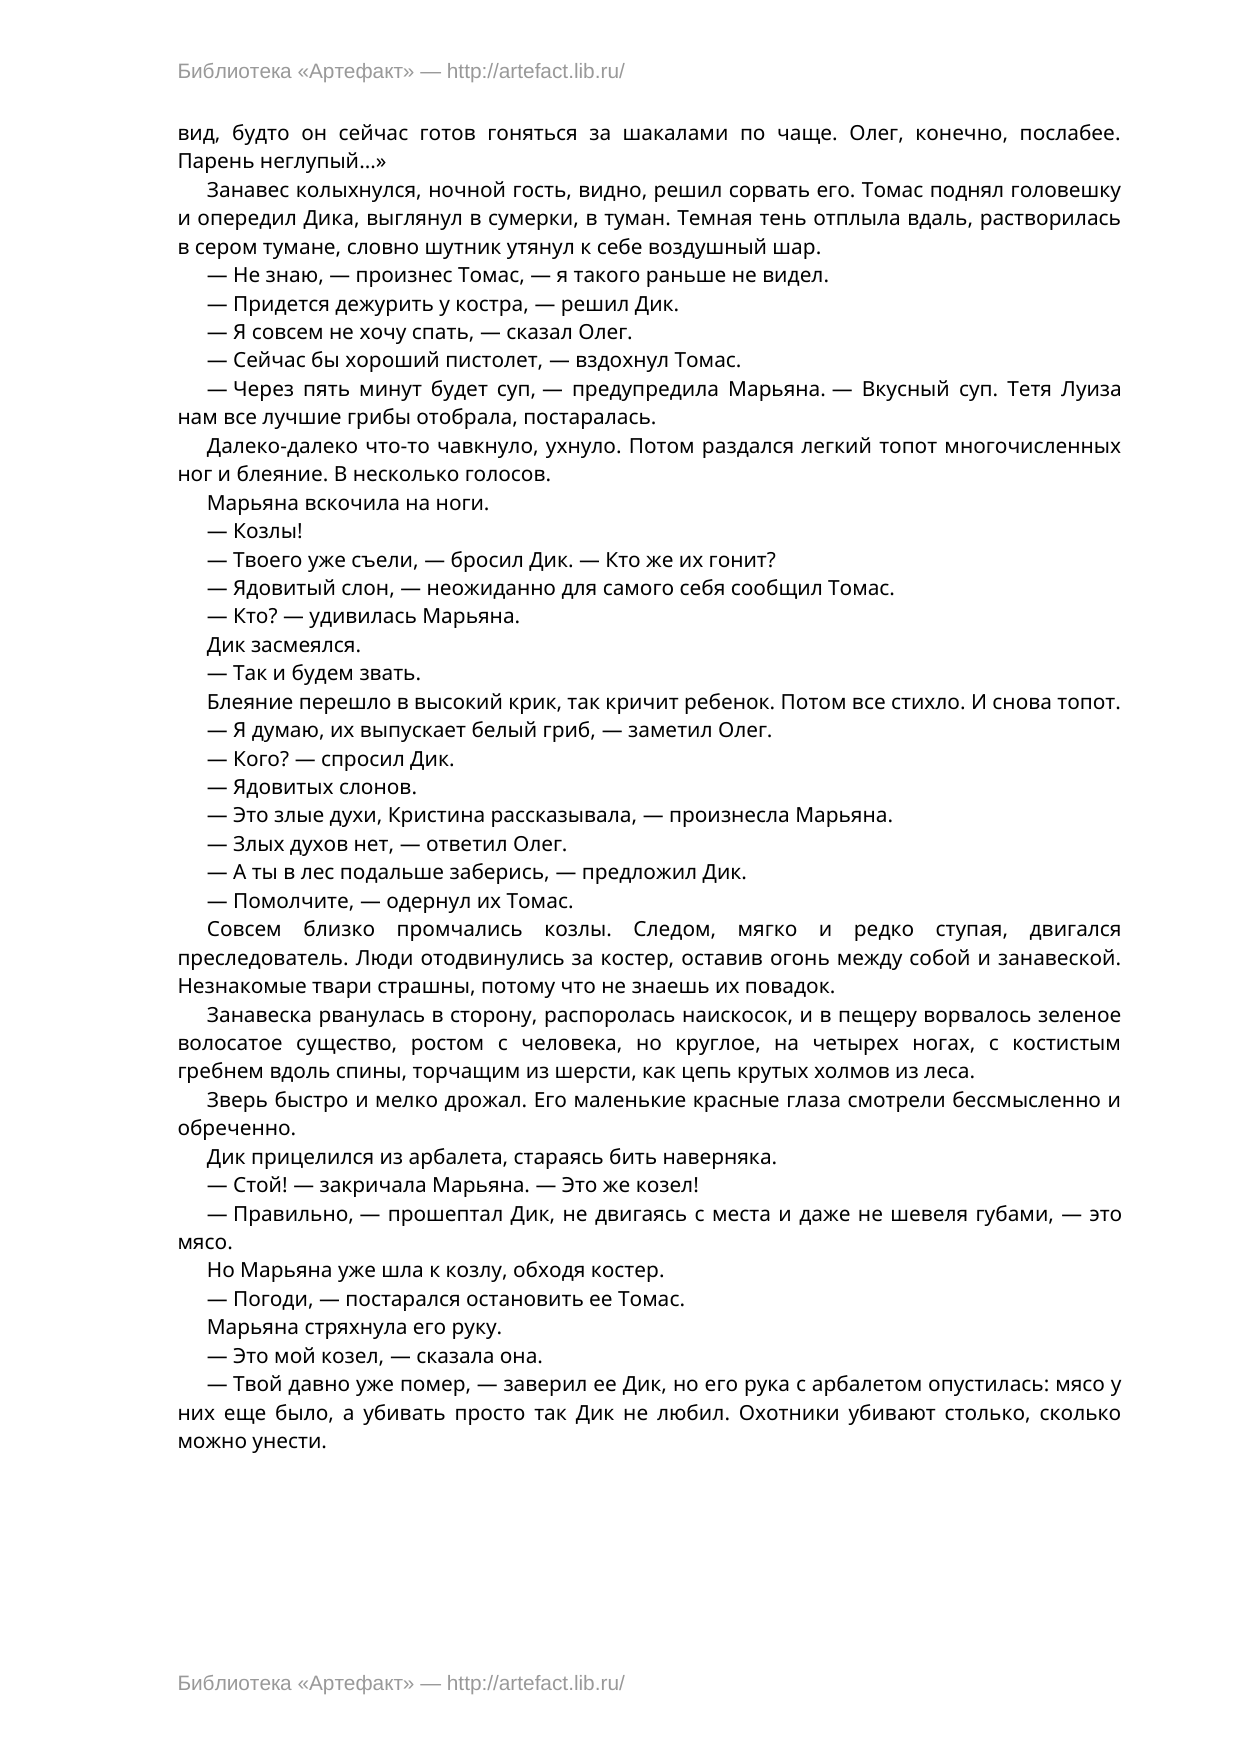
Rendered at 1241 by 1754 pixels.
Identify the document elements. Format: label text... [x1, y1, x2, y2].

text Зверь быстро и мелко дрожал. Его маленькие красные глаза смотрели бессмысленно и обреченно. [177, 1085, 1122, 1142]
text — Так и будем звать. [177, 658, 1122, 687]
text — Стой! — закричала Марьяна. — Это же козел! [177, 1170, 1122, 1199]
text — Ядовитый слон, — неожиданно для самого себя сообщил Томас. [177, 573, 1122, 602]
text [177, 118, 1122, 175]
text — Придется дежурить у костра, — решил Дик. [177, 289, 1122, 317]
text Совсем близко промчались козлы. Следом, мягко и редко ступая, двигался преследователь. Люди отодвинулись за костер, оставив огонь между собой и занавеской. Незнакомые твари страшны, потому что не знаешь их повадок. [177, 914, 1122, 1000]
text Дик прицелился из арбалета, стараясь бить наверняка. [177, 1142, 1122, 1170]
text — Погоди, — постарался остановить ее Томас. [177, 1284, 1122, 1312]
text — А ты в лес подальше заберись, — предложил Дик. [177, 857, 1122, 886]
text — Я совсем не хочу спать, — сказал Олег. [177, 317, 1122, 346]
text — Сейчас бы хороший пистолет, — вздохнул Томас. [177, 346, 1122, 374]
text — Кого? — спросил Дик. [177, 744, 1122, 772]
text Дик засмеялся. [177, 630, 1122, 658]
text — Не знаю, — произнес Томас, — я такого раньше не видел. [177, 260, 1122, 289]
text — Помолчите, — одернул их Томас. [177, 886, 1122, 914]
text Но Марьяна уже шла к козлу, обходя костер. [177, 1256, 1122, 1284]
text — Ядовитых слонов. [177, 772, 1122, 801]
text Далеко-далеко что-то чавкнуло, ухнуло. Потом раздался легкий топот многочисленных ног и блеяние. В несколько голосов. [177, 431, 1122, 488]
text — Правильно, — прошептал Дик, не двигаясь с места и даже не шевеля губами, — это мясо. [177, 1199, 1122, 1256]
text Блеяние перешло в высокий крик, так кричит ребенок. Потом все стихло. И снова топот. [177, 687, 1122, 715]
text — Через пять минут будет суп, — предупредила Марьяна. — Вкусный суп. Тетя Луиза нам все лучшие грибы отобрала, постаралась. [177, 374, 1122, 431]
text — Твой давно уже помер, — заверил ее Дик, но его рука с арбалетом опустилась: мясо у них еще было, а убивать просто так Дик не любил. Охотники убивают столько, сколько можно унести. [177, 1369, 1122, 1455]
text Марьяна стряхнула его руку. [177, 1312, 1122, 1341]
text — Я думаю, их выпускает белый гриб, — заметил Олег. [177, 715, 1122, 744]
text — Злых духов нет, — ответил Олег. [177, 829, 1122, 857]
text Занавес колыхнулся, ночной гость, видно, решил сорвать его. Томас поднял головешку и опередил Дика, выглянул в сумерки, в туман. Темная тень отплыла вдаль, растворилась в сером тумане, словно шутник утянул к себе воздушный шар. [177, 175, 1122, 260]
text — Козлы! [177, 516, 1122, 545]
text — Кто? — удивилась Марьяна. [177, 602, 1122, 630]
text Марьяна вскочила на ноги. [177, 488, 1122, 516]
text — Твоего уже съели, — бросил Дик. — Кто же их гонит? [177, 545, 1122, 573]
text — Это злые духи, Кристина рассказывала, — произнесла Марьяна. [177, 801, 1122, 829]
text Занавеска рванулась в сторону, распоролась наискосок, и в пещеру ворвалось зеленое волосатое существо, ростом с человека, но круглое, на четырех ногах, с костистым гребнем вдоль спины, торчащим из шерсти, как цепь крутых холмов из леса. [177, 1000, 1122, 1085]
text — Это мой козел, — сказала она. [177, 1341, 1122, 1369]
